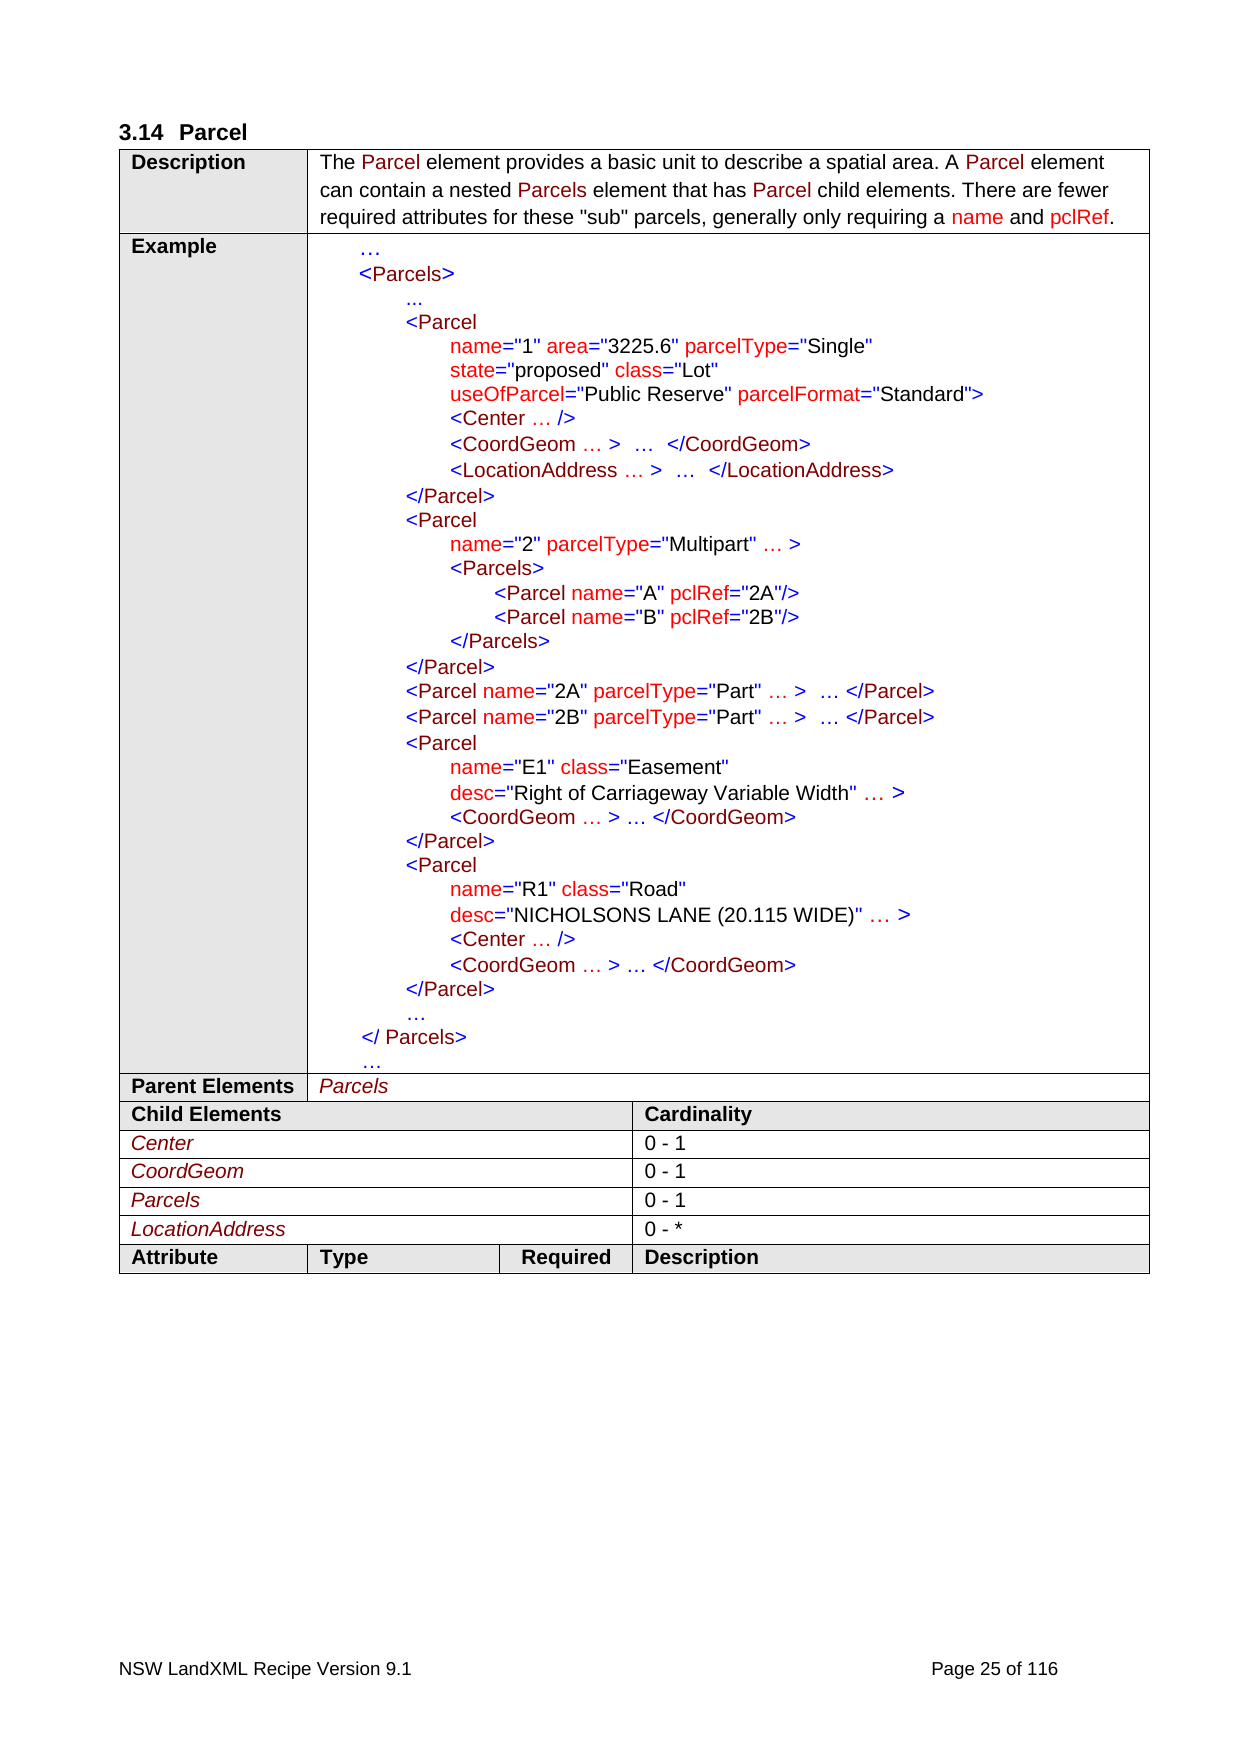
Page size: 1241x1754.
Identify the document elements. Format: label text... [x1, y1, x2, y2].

table_cell Parent Elements [120, 1074, 307, 1101]
table_cell Type [308, 1245, 499, 1272]
table_cell … <Parcels> ... <Parcel name="1" area="3225.6" parcelType="Single" state="proposed" class="Lot" useOfParcel="Public Reserve" parcelFormat="Standard"> <Center … /> <CoordGeom … > … </CoordGeom> <LocationAddress … > … </LocationAddress> </Parcel> <Parcel name="2" parcelType="Multipart" … > <Parcels> <Parcel name="A" pclRef="2A"/> <Parcel name="B" pclRef="2B"/> </Parcels> </Parcel> <Parcel name="2A" parcelType="Part" … > … </Parcel> <Parcel name="2B" parcelType="Part" … > … </Parcel> <Parcel name="E1" class="Easement" desc="Right of Carriageway Variable Width" … > <CoordGeom … > … </CoordGeom> </Parcel> <Parcel name="R1" class="Road" desc="NICHOLSONS LANE (20.115 WIDE)" … > <Center … /> <CoordGeom … > … </CoordGeom> </Parcel> … </ Parcels> … [308, 234, 1149, 1073]
table_cell Description [633, 1245, 1149, 1272]
table_cell 0 - 1 [633, 1188, 1149, 1215]
table_cell CoordGeom [120, 1159, 632, 1187]
table_cell Attribute [120, 1245, 307, 1272]
table_cell LocationAddress [120, 1216, 632, 1244]
table_cell Parcels [120, 1188, 632, 1215]
table_cell 0 - 1 [633, 1159, 1149, 1187]
table_cell Child Elements [120, 1102, 632, 1130]
table_cell Example [120, 234, 307, 1073]
subtitle 3.14 Parcel [119, 119, 1123, 145]
table_cell Center [120, 1131, 632, 1158]
table_cell Cardinality [633, 1102, 1149, 1130]
table_cell 0 - 1 [633, 1131, 1149, 1158]
table_cell 0 - * [633, 1216, 1149, 1244]
table_cell Required [500, 1245, 632, 1272]
table_header Description [120, 150, 307, 232]
table_header The Parcel element provides a basic unit to describe a spatial area. A Parcel element can contain a nested Parcels element that has Parcel child elements. There are fewer required attributes for these "sub" parcels, generally only requiring a name and pclRef. [308, 150, 1149, 232]
table_cell Parcels [308, 1074, 1149, 1101]
